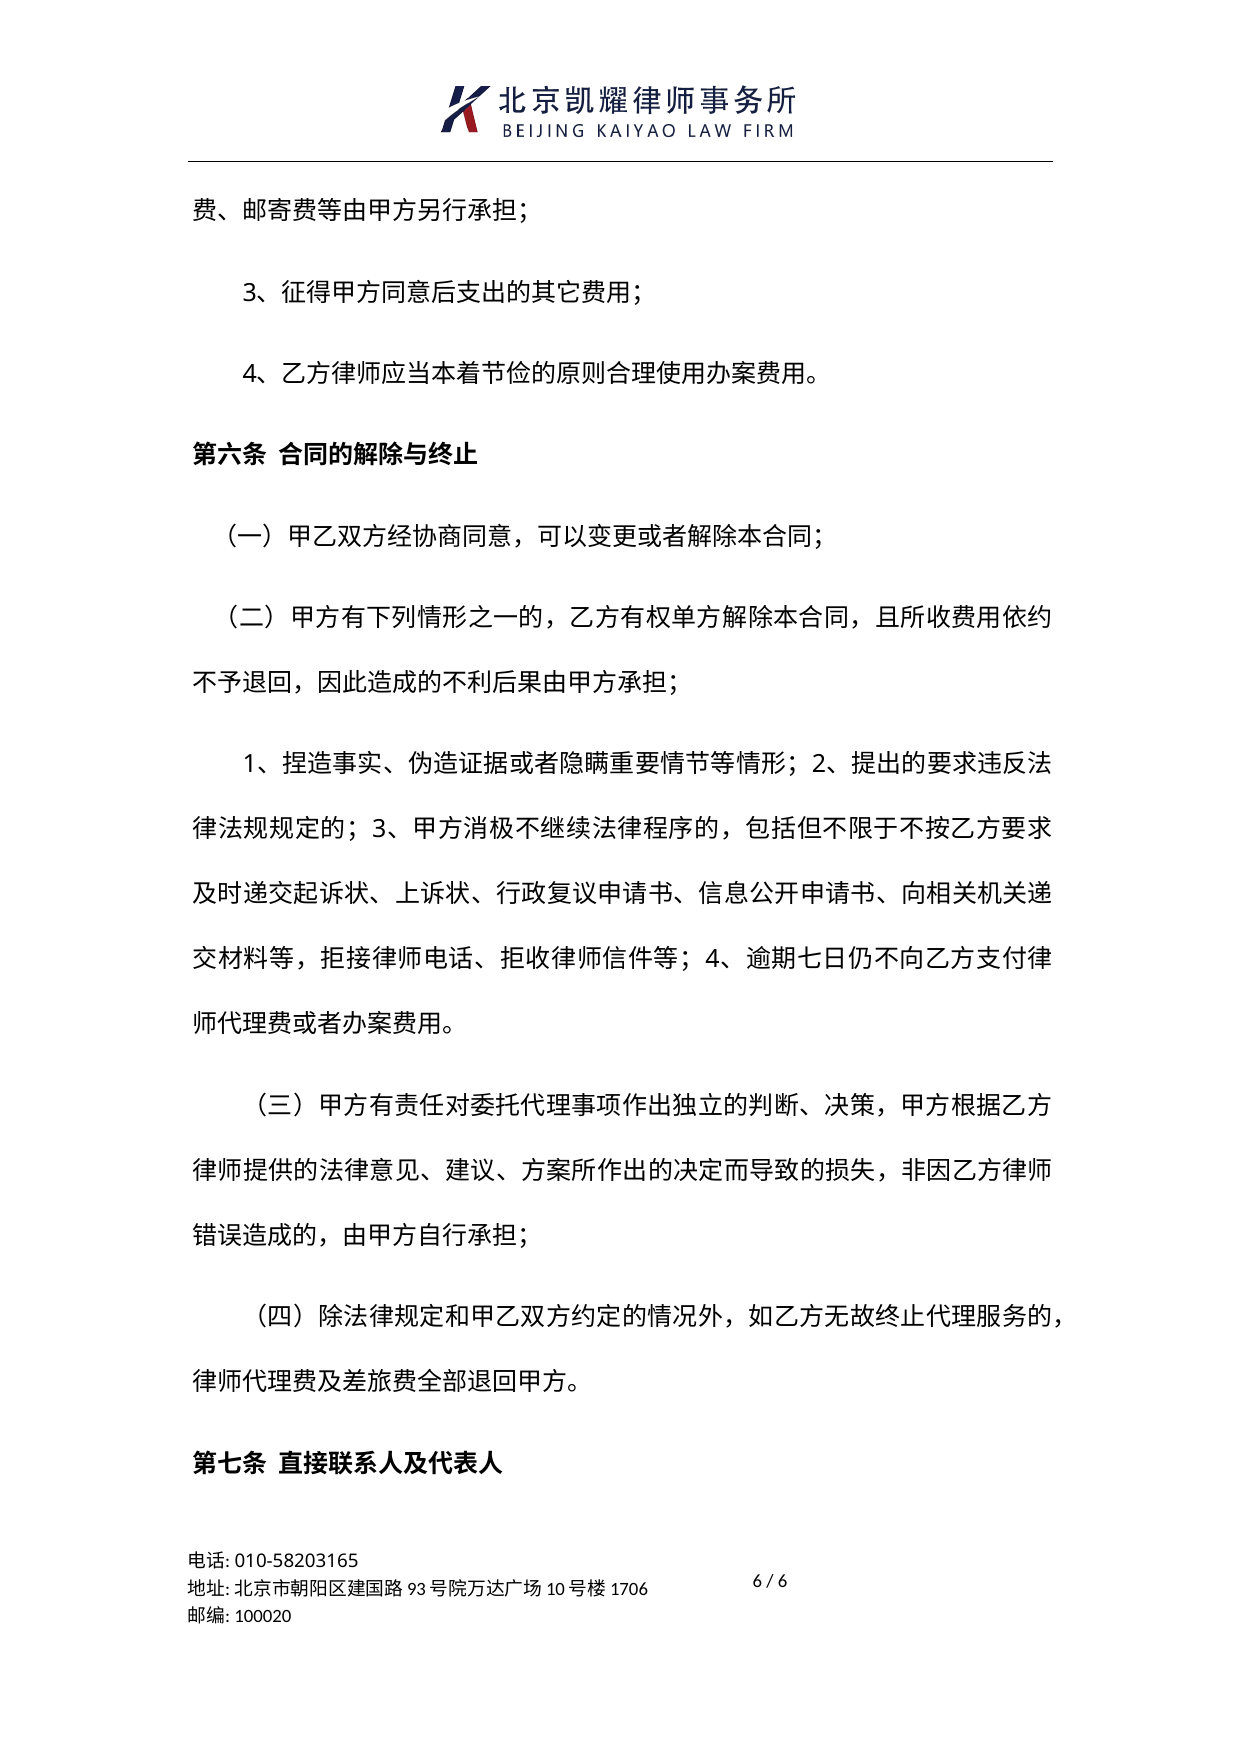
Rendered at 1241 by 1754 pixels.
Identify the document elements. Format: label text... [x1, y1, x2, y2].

text 3、征得甲方同意后支出的其它费用； [192, 258, 1053, 323]
text 第六条 合同的解除与终止 [192, 421, 1053, 486]
picture [416, 59, 824, 159]
text （三）甲方有责任对委托代理事项作出独立的判断、决策，甲方根据乙方律师提供的法律意见、建议、方案所作出的决定而导致的损失，非因乙方律师错误造成的，由甲方自行承担； [192, 1071, 1053, 1266]
text （二）甲方有下列情形之一的，乙方有权单方解除本合同，且所收费用依约不予退回，因此造成的不利后果由甲方承担； [192, 583, 1053, 713]
text （一）甲乙双方经协商同意，可以变更或者解除本合同； [192, 502, 1053, 567]
text （四）除法律规定和甲乙双方约定的情况外，如乙方无故终止代理服务的，律师代理费及差旅费全部退回甲方。 [192, 1282, 1053, 1412]
text 2、本合同履行过程中所需向第三方付之费用如诉讼费用、查档费、复印费、邮寄费等由甲方另行承担； [192, 176, 1053, 241]
text 第七条 直接联系人及代表人 [192, 1429, 1053, 1494]
text 1、捏造事实、伪造证据或者隐瞒重要情节等情形；2、提出的要求违反法律法规规定的；3、甲方消极不继续法律程序的，包括但不限于不按乙方要求及时递交起诉状、上诉状、行政复议申请书、信息公开申请书、向相关机关递交材料等，拒接律师电话、拒收律师信件等；4、逾期七日仍不向乙方支付律师代理费或者办案费用。 [192, 729, 1053, 1054]
text 4、乙方律师应当本着节俭的原则合理使用办案费用。 [192, 339, 1053, 404]
